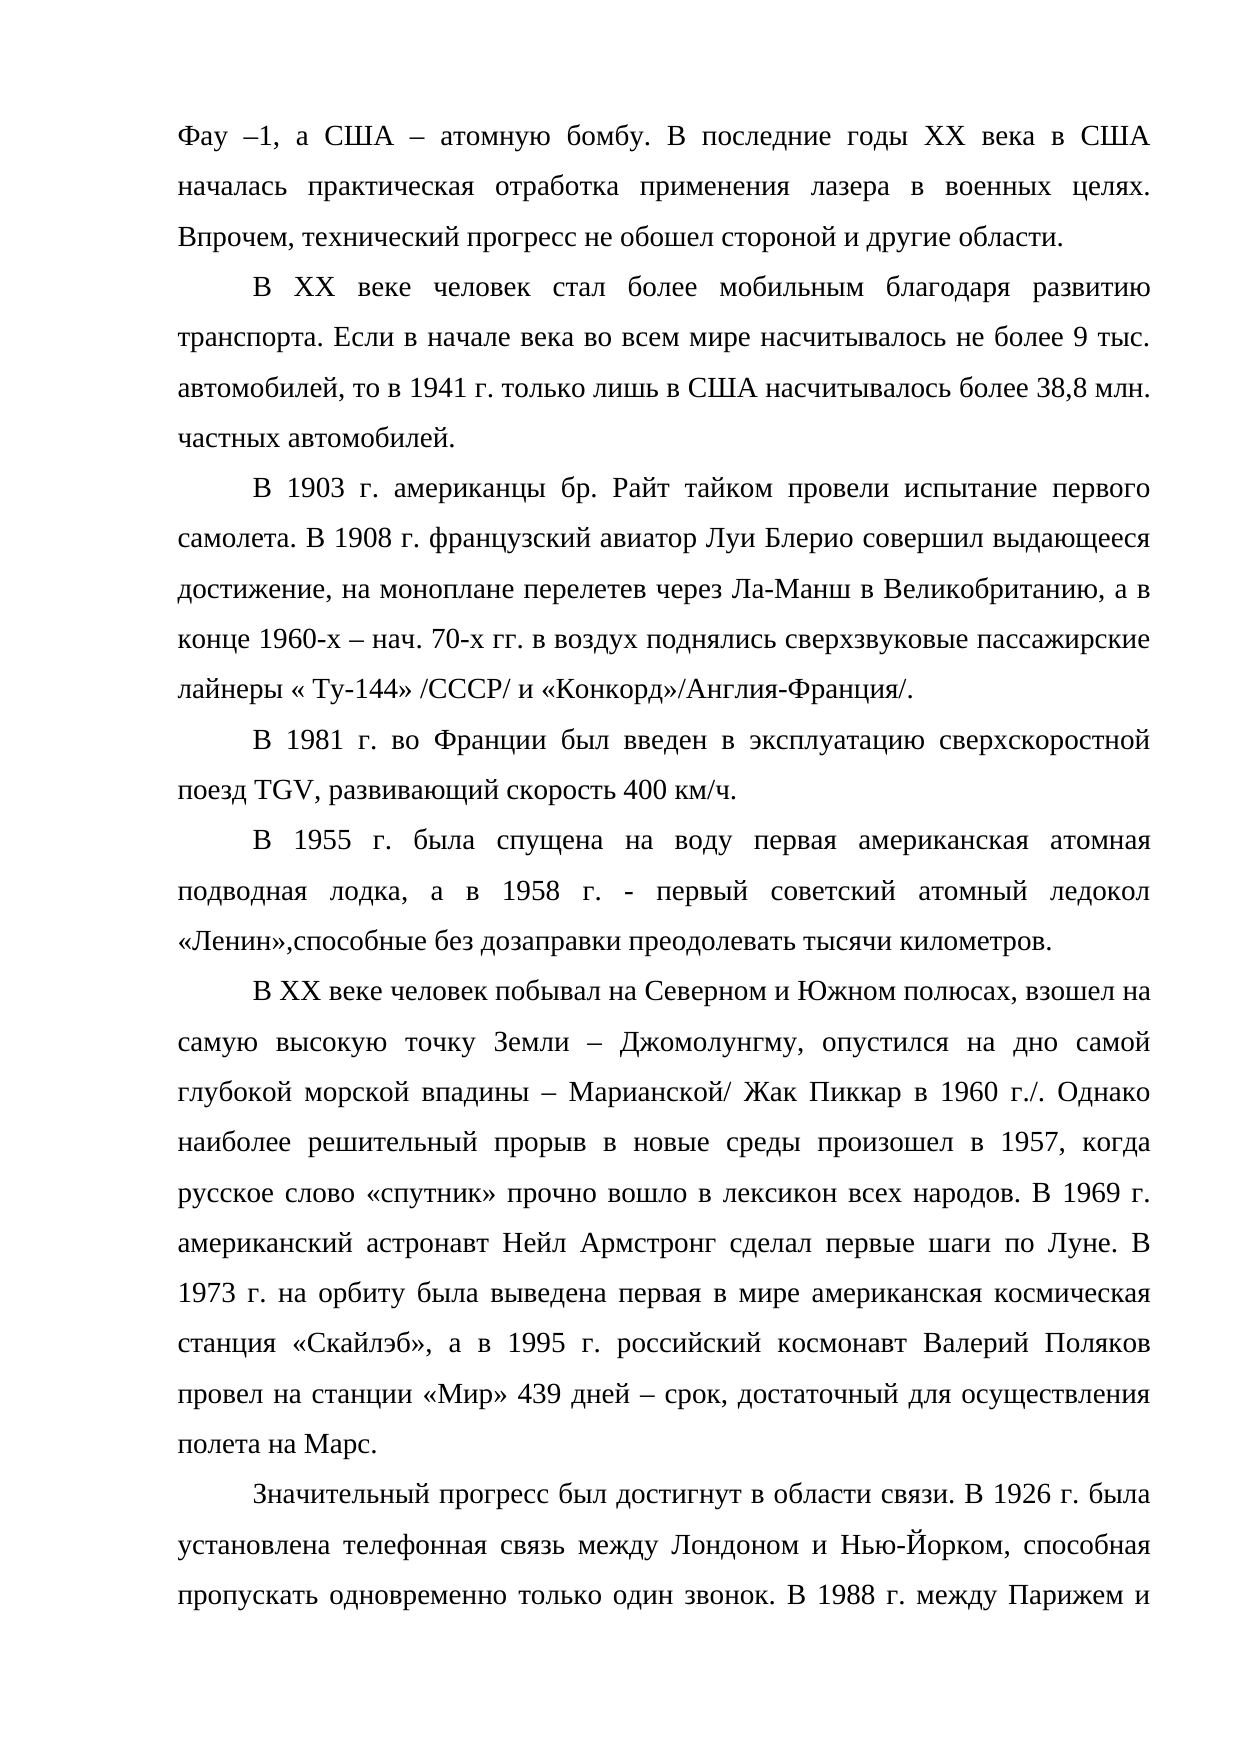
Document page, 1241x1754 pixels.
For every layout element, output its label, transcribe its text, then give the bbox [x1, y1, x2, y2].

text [177, 118, 1152, 252]
text В ХХ веке человек стал более мобильным благодаря развитию транспорта. Если в начале века во всем мире насчитывалось не более 9 тыс. автомобилей, то в 1941 г. только лишь в США насчитывалось более 38,8 млн. частных автомобилей. [177, 269, 1152, 453]
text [177, 1477, 1152, 1611]
text В 1903 г. американцы бр. Райт тайком провели испытание первого самолета. В 1908 г. французский авиатор Луи Блерио совершил выдающееся достижение, на моноплане перелетев через Ла-Манш в Великобританию, а в конце 1960-х – нач. 70-х гг. в воздух поднялись сверхзвуковые пассажирские лайнеры « Ту-144» /СССР/ и «Конкорд»/Англия-Франция/. [177, 470, 1152, 705]
text В ХХ веке человек побывал на Северном и Южном полюсах, взошел на самую высокую точку Земли – Джомолунгму, опустился на дно самой глубокой морской впадины – Марианской/ Жак Пиккар в 1960 г./. Однако наиболее решительный прорыв в новые среды произошел в 1957, когда русское слово «спутник» прочно вошло в лексикон всех народов. В 1969 г. американский астронавт Нейл Армстронг сделал первые шаги по Луне. В 1973 г. на орбиту была выведена первая в мире американская космическая станция «Скайлэб», а в 1995 г. российский космонавт Валерий Поляков провел на станции «Мир» 439 дней – срок, достаточный для осуществления полета на Марс. [177, 973, 1152, 1460]
text В 1981 г. во Франции был введен в эксплуатацию сверхскоростной поезд TGV, развивающий скорость 400 км/ч. [177, 722, 1152, 806]
text В 1955 г. была спущена на воду первая американская атомная подводная лодка, а в 1958 г. - первый советский атомный ледокол «Ленин»,способные без дозаправки преодолевать тысячи километров. [177, 822, 1152, 957]
